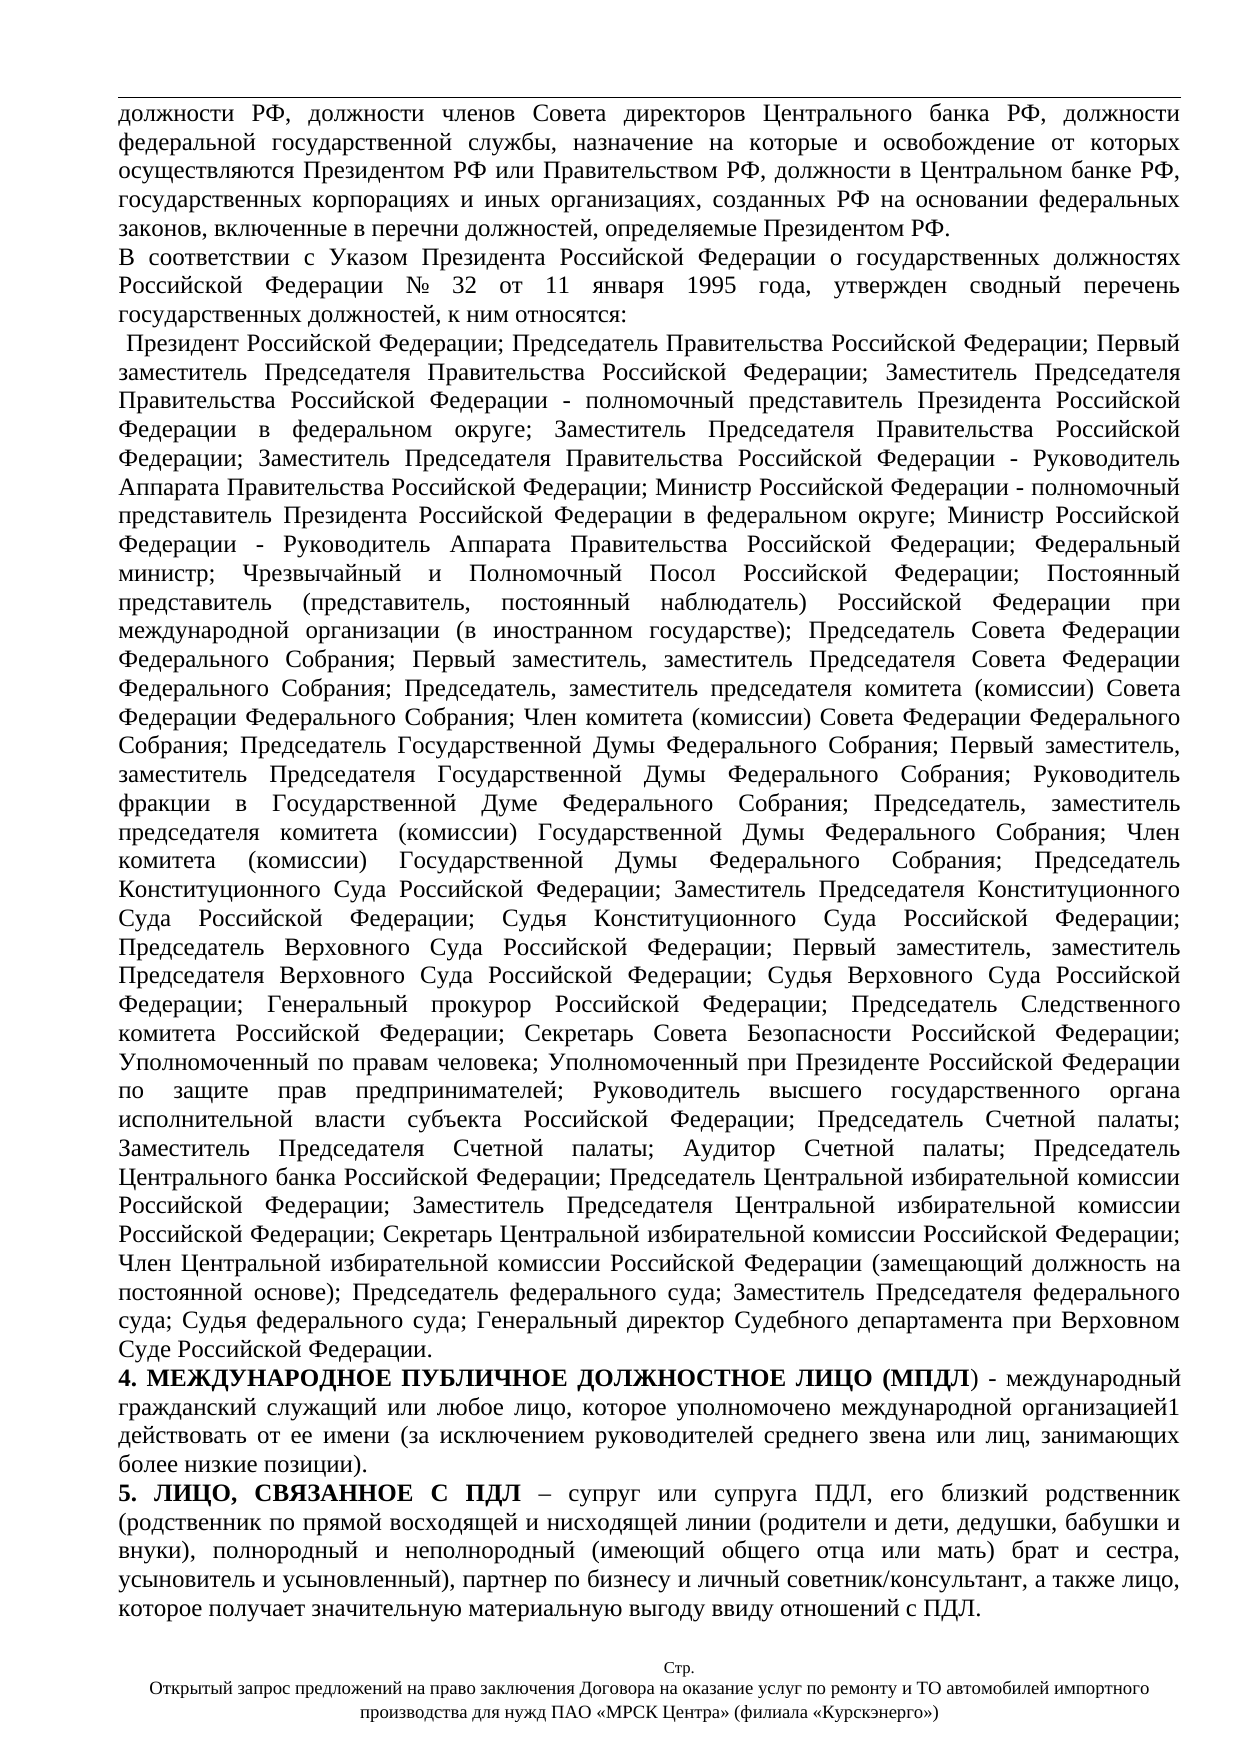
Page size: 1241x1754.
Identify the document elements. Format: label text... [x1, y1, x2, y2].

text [118, 98, 1181, 242]
text Президент Российской Федерации; Председатель Правительства Российской Федерации; Первый заместитель Председателя Правительства Российской Федерации; Заместитель Председателя Правительства Российской Федерации - полномочный представитель Президента Российской Федерации в федеральном округе; Заместитель Председателя Правительства Российской Федерации; Заместитель Председателя Правительства Российской Федерации - Руководитель Аппарата Правительства Российской Федерации; Министр Российской Федерации - полномочный представитель Президента Российской Федерации в федеральном округе; Министр Российской Федерации - Руководитель Аппарата Правительства Российской Федерации; Федеральный министр; Чрезвычайный и Полномочный Посол Российской Федерации; Постоянный представитель (представитель, постоянный наблюдатель) Российской Федерации при международной организации (в иностранном государстве); Председатель Совета Федерации Федерального Собрания; Первый заместитель, заместитель Председателя Совета Федерации Федерального Собрания; Председатель, заместитель председателя комитета (комиссии) Совета Федерации Федерального Собрания; Член комитета (комиссии) Совета Федерации Федерального Собрания; Председатель Государственной Думы Федерального Собрания; Первый заместитель, заместитель Председателя Государственной Думы Федерального Собрания; Руководитель фракции в Государственной Думе Федерального Собрания; Председатель, заместитель председателя комитета (комиссии) Государственной Думы Федерального Собрания; Член комитета (комиссии) Государственной Думы Федерального Собрания; Председатель Конституционного Суда Российской Федерации; Заместитель Председателя Конституционного Суда Российской Федерации; Судья Конституционного Суда Российской Федерации; Председатель Верховного Суда Российской Федерации; Первый заместитель, заместитель Председателя Верховного Суда Российской Федерации; Судья Верховного Суда Российской Федерации; Генеральный прокурор Российской Федерации; Председатель Следственного комитета Российской Федерации; Секретарь Совета Безопасности Российской Федерации; Уполномоченный по правам человека; Уполномоченный при Президенте Российской Федерации по защите прав предпринимателей; Руководитель высшего государственного органа исполнительной власти субъекта Российской Федерации; Председатель Счетной палаты; Заместитель Председателя Счетной палаты; Аудитор Счетной палаты; Председатель Центрального банка Российской Федерации; Председатель Центральной избирательной комиссии Российской Федерации; Заместитель Председателя Центральной избирательной комиссии Российской Федерации; Секретарь Центральной избирательной комиссии Российской Федерации; Член Центральной избирательной комиссии Российской Федерации (замещающий должность на постоянной основе); Председатель федерального суда; Заместитель Председателя федерального суда; Судья федерального суда; Генеральный директор Судебного департамента при Верховном Суде Российской Федерации. [118, 328, 1181, 1363]
text 5. ЛИЦО, СВЯЗАННОЕ С ПДЛ – супруг или супруга ПДЛ, его близкий родственник (родственник по прямой восходящей и нисходящей линии (родители и дети, дедушки, бабушки и внуки), полнородный и неполнородный (имеющий общего отца или мать) брат и сестра, усыновитель и усыновленный), партнер по бизнесу и личный советник/консультант, а также лицо, которое получает значительную материальную выгоду ввиду отношений с ПДЛ. [118, 1478, 1181, 1622]
text 4. МЕЖДУНАРОДНОЕ ПУБЛИЧНОЕ ДОЛЖНОСТНОЕ ЛИЦО (МПДЛ) - международный гражданский служащий или любое лицо, которое уполномочено международной организацией1 действовать от ее имени (за исключением руководителей среднего звена или лиц, занимающих более низкие позиции). [118, 1363, 1181, 1478]
text В соответствии с Указом Президента Российской Федерации о государственных должностях Российской Федерации № 32 от 11 января 1995 года, утвержден сводный перечень государственных должностей, к ним относятся: [118, 242, 1181, 328]
